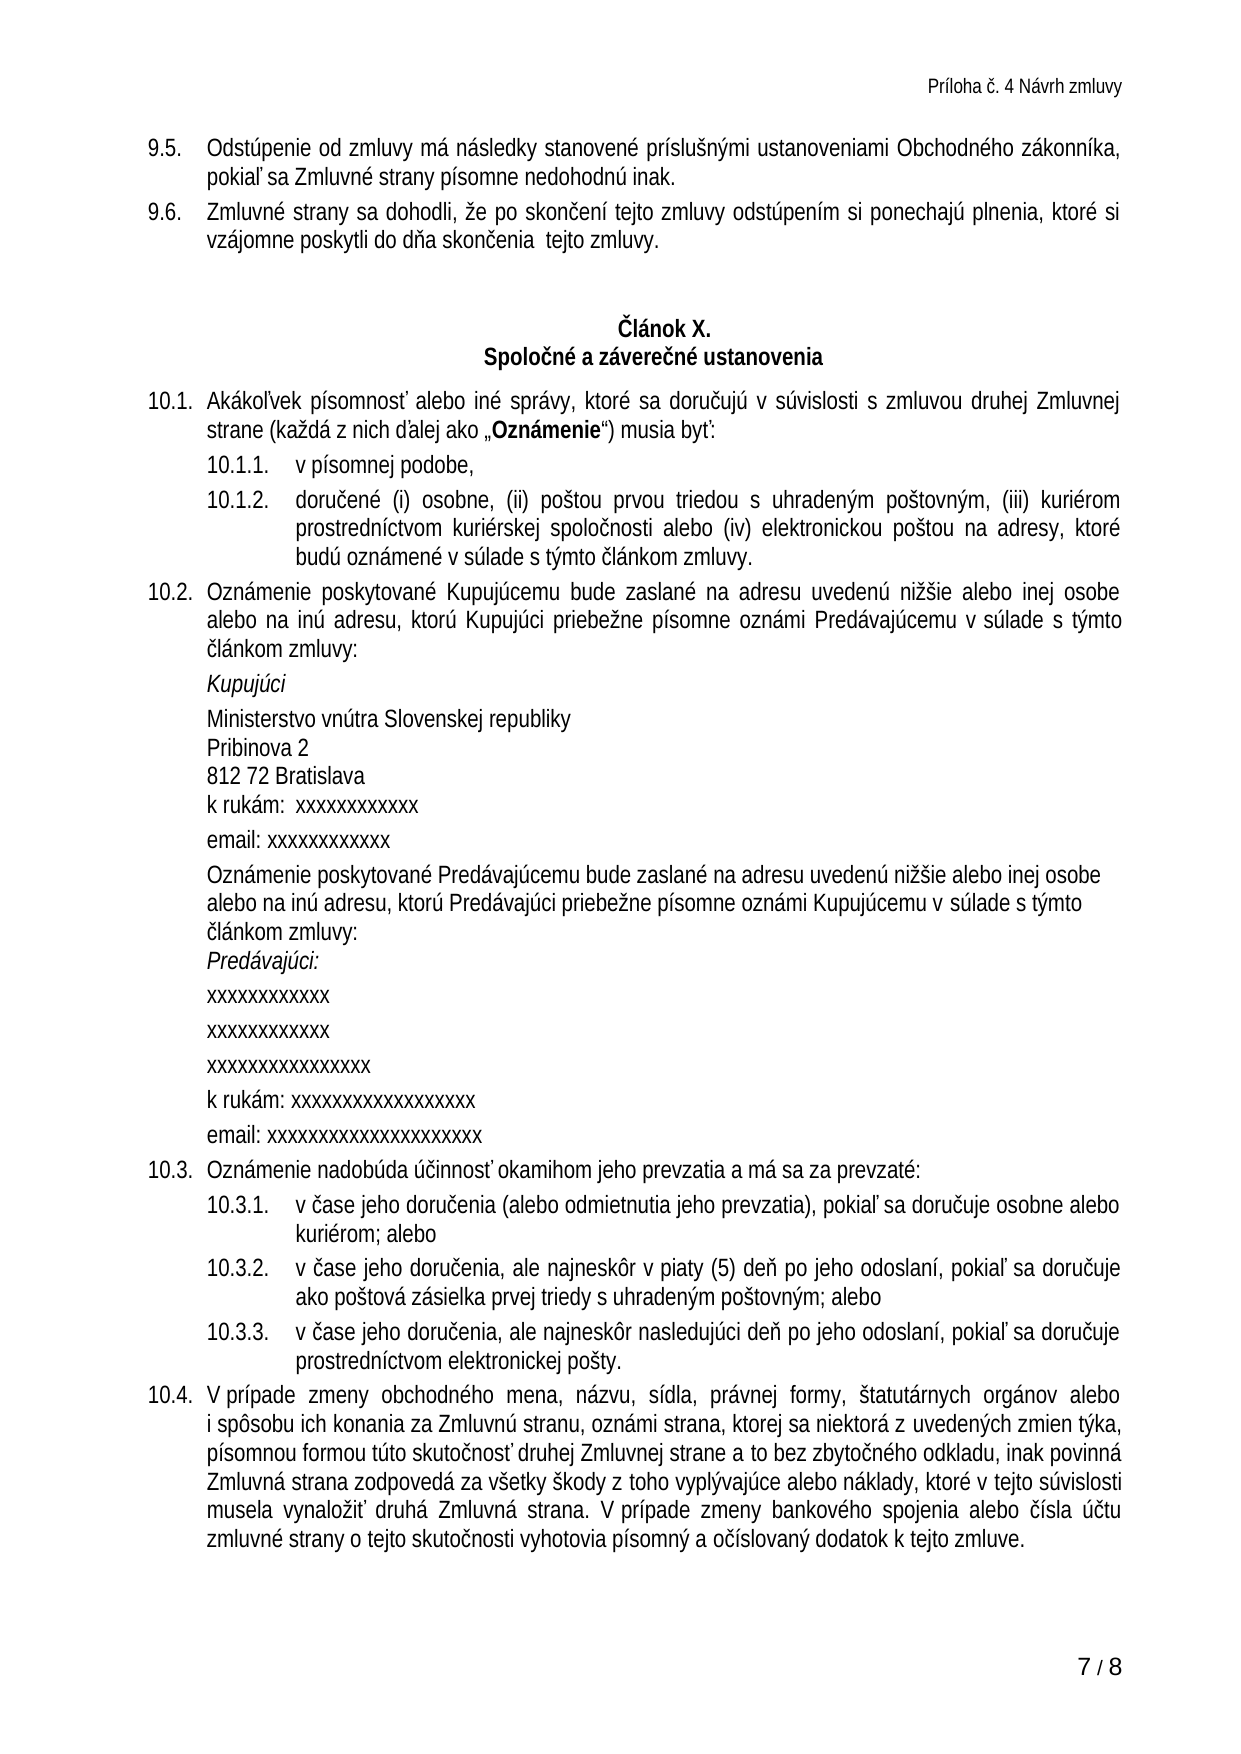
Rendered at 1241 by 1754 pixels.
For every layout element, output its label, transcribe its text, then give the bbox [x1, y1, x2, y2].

text Spoločné a záverečné ustanovenia [185, 342, 1122, 371]
text Oznámenie poskytované Predávajúcemu bude zaslané na adresu uvedenú nižšie alebo inej osobe alebo na inú adresu, ktorú Predávajúci priebežne písomne oznámi Kupujúcemu v súlade s týmto článkom zmluvy: [148, 860, 1122, 946]
list Oznámenie nadobúda účinnosť okamihom jeho prevzatia a má sa za prevzaté: [148, 1155, 1122, 1184]
list Ministerstvo vnútra Slovenskej republiky [162, 704, 1122, 733]
list Zmluvné strany sa dohodli, že po skončení tejto zmluvy odstúpením si ponechajú plnenia, ktoré si vzájomne poskytli do dňa skončenia tejto zmluvy. [148, 196, 1122, 254]
list Predávajúci: [162, 946, 1122, 974]
text email: xxxxxxxxxxxx [148, 825, 1122, 853]
list v čase jeho doručenia (alebo odmietnutia jeho prevzatia), pokiaľ sa doručuje osobne alebo kuriérom; alebo [207, 1190, 1122, 1247]
list V prípade zmeny obchodného mena, názvu, sídla, právnej formy, štatutárnych orgánov alebo i spôsobu ich konania za Zmluvnú stranu, oznámi strana, ktorej sa niektorá z uvedených zmien týka, písomnou formou túto skutočnosť druhej Zmluvnej strane a to bez zbytočného odkladu, inak povinná Zmluvná strana zodpovedá za všetky škody z toho vyplývajúce alebo náklady, ktoré v tejto súvislosti musela vynaložiť druhá Zmluvná strana. V prípade zmeny bankového spojenia alebo čísla účtu zmluvné strany o tejto skutočnosti vyhotovia písomný a očíslovaný dodatok k tejto zmluve. [148, 1381, 1122, 1552]
text email: xxxxxxxxxxxxxxxxxxxxx [148, 1120, 1122, 1149]
list v písomnej podobe, [207, 450, 1122, 478]
text xxxxxxxxxxxx [162, 1015, 1122, 1044]
text k rukám: xxxxxxxxxxxx [162, 790, 1122, 818]
list Článok X. [207, 314, 1122, 342]
text 812 72 Bratislava [162, 761, 1122, 790]
text xxxxxxxxxxxxxxxx [162, 1050, 1122, 1079]
list v čase jeho doručenia, ale najneskôr v piaty (5) deň po jeho odoslaní, pokiaľ sa doručuje ako poštová zásielka prvej triedy s uhradeným poštovným; alebo [207, 1253, 1122, 1311]
list Odstúpenie od zmluvy má následky stanovené príslušnými ustanoveniami Obchodného zákonníka, pokiaľ sa Zmluvné strany písomne nedohodnú inak. [148, 133, 1122, 190]
list v čase jeho doručenia, ale najneskôr nasledujúci deň po jeho odoslaní, pokiaľ sa doručuje prostredníctvom elektronickej pošty. [207, 1317, 1122, 1374]
list Akákoľvek písomnosť alebo iné správy, ktoré sa doručujú v súvislosti s zmluvou druhej Zmluvnej strane (každá z nich ďalej ako „Oznámenie“) musia byť: [148, 386, 1122, 443]
text k rukám: xxxxxxxxxxxxxxxxxx [162, 1085, 1122, 1114]
list doručené (i) osobne, (ii) poštou prvou triedou s uhradeným poštovným, (iii) kuriérom prostredníctvom kuriérskej spoločnosti alebo (iv) elektronickou poštou na adresy, ktoré budú oznámené v súlade s týmto článkom zmluvy. [207, 485, 1122, 571]
list xxxxxxxxxxxx [162, 981, 1122, 1009]
list Oznámenie poskytované Kupujúcemu bude zaslané na adresu uvedenú nižšie alebo inej osobe alebo na inú adresu, ktorú Kupujúci priebežne písomne oznámi Predávajúcemu v súlade s týmto článkom zmluvy: [148, 577, 1122, 663]
text Pribinova 2 [162, 733, 1122, 761]
text Kupujúci [207, 669, 1122, 698]
